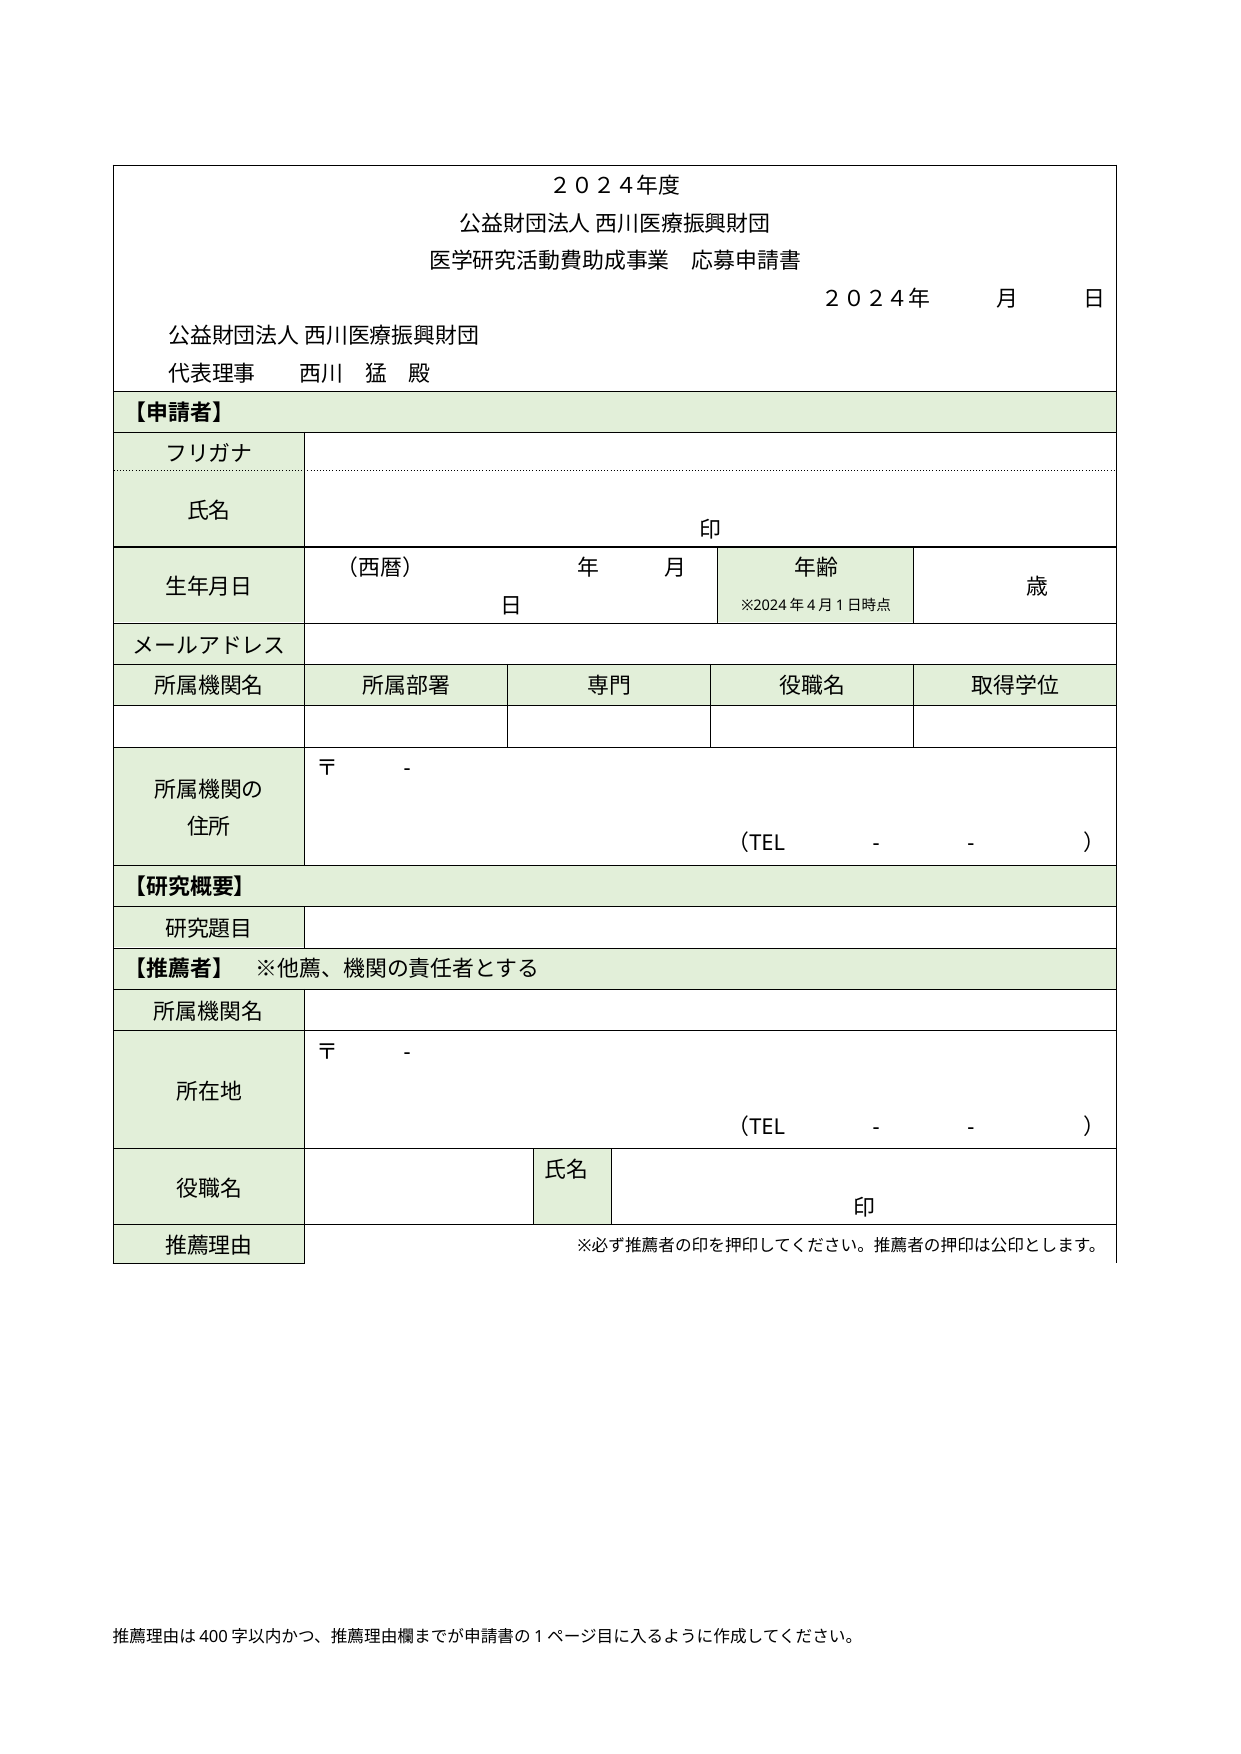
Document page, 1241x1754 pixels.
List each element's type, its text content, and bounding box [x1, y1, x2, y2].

table_cell 研究題目 [114, 907, 304, 947]
table_cell [114, 706, 304, 747]
table_cell 印 [612, 1149, 1116, 1224]
table_cell ※必ず推薦者の印を押印してください。推薦者の押印は公印とします。 [305, 1225, 1116, 1263]
table_cell [305, 1149, 533, 1224]
table_cell 役職名 [711, 665, 913, 705]
table_cell 所属機関名 [114, 990, 304, 1030]
table_cell 役職名 [114, 1149, 304, 1224]
table_cell 印 [305, 470, 1116, 546]
table_cell 所在地 [114, 1031, 304, 1148]
table_cell [711, 706, 913, 747]
table_cell 歳 [914, 548, 1116, 622]
table_cell 【推薦者】 ※他薦、機関の責任者とする [114, 949, 1116, 989]
table_cell 取得学位 [914, 665, 1116, 705]
table_cell [305, 433, 1116, 470]
table_cell 所属機関の 住所 [114, 748, 304, 865]
table_cell [914, 706, 1116, 747]
table_cell （西暦） 年 月 日 [305, 548, 717, 622]
table_cell 推薦理由 [114, 1225, 304, 1263]
table_cell 生年月日 [114, 548, 304, 622]
table_cell [305, 990, 1116, 1030]
table_cell 所属部署 [305, 665, 507, 705]
table_header ２０２４年度 公益財団法人 西川医療振興財団 医学研究活動費助成事業 応募申請書 ２０２４年 月 日 公益財団法人 西川医療振興財団 代表理事 西川 猛 殿 [114, 166, 1116, 391]
table_cell 氏名 [534, 1149, 611, 1224]
table_cell 【研究概要】 [114, 866, 1116, 906]
table_cell 専門 [508, 665, 710, 705]
table_cell メールアドレス [114, 624, 304, 664]
table_cell 〒 - （TEL - - ） [305, 748, 1116, 865]
table_cell 【申請者】 [114, 392, 1116, 432]
table_cell 氏名 [114, 470, 304, 546]
table_cell 〒 - （TEL - - ） [305, 1031, 1116, 1148]
table_cell フリガナ [114, 433, 304, 470]
table_cell 年齢 ※2024年4月1日時点 [718, 548, 913, 622]
table_cell [305, 706, 507, 747]
table_cell [305, 624, 1116, 664]
table_cell 所属機関名 [114, 665, 304, 705]
table_cell [508, 706, 710, 747]
table_cell [305, 907, 1116, 947]
